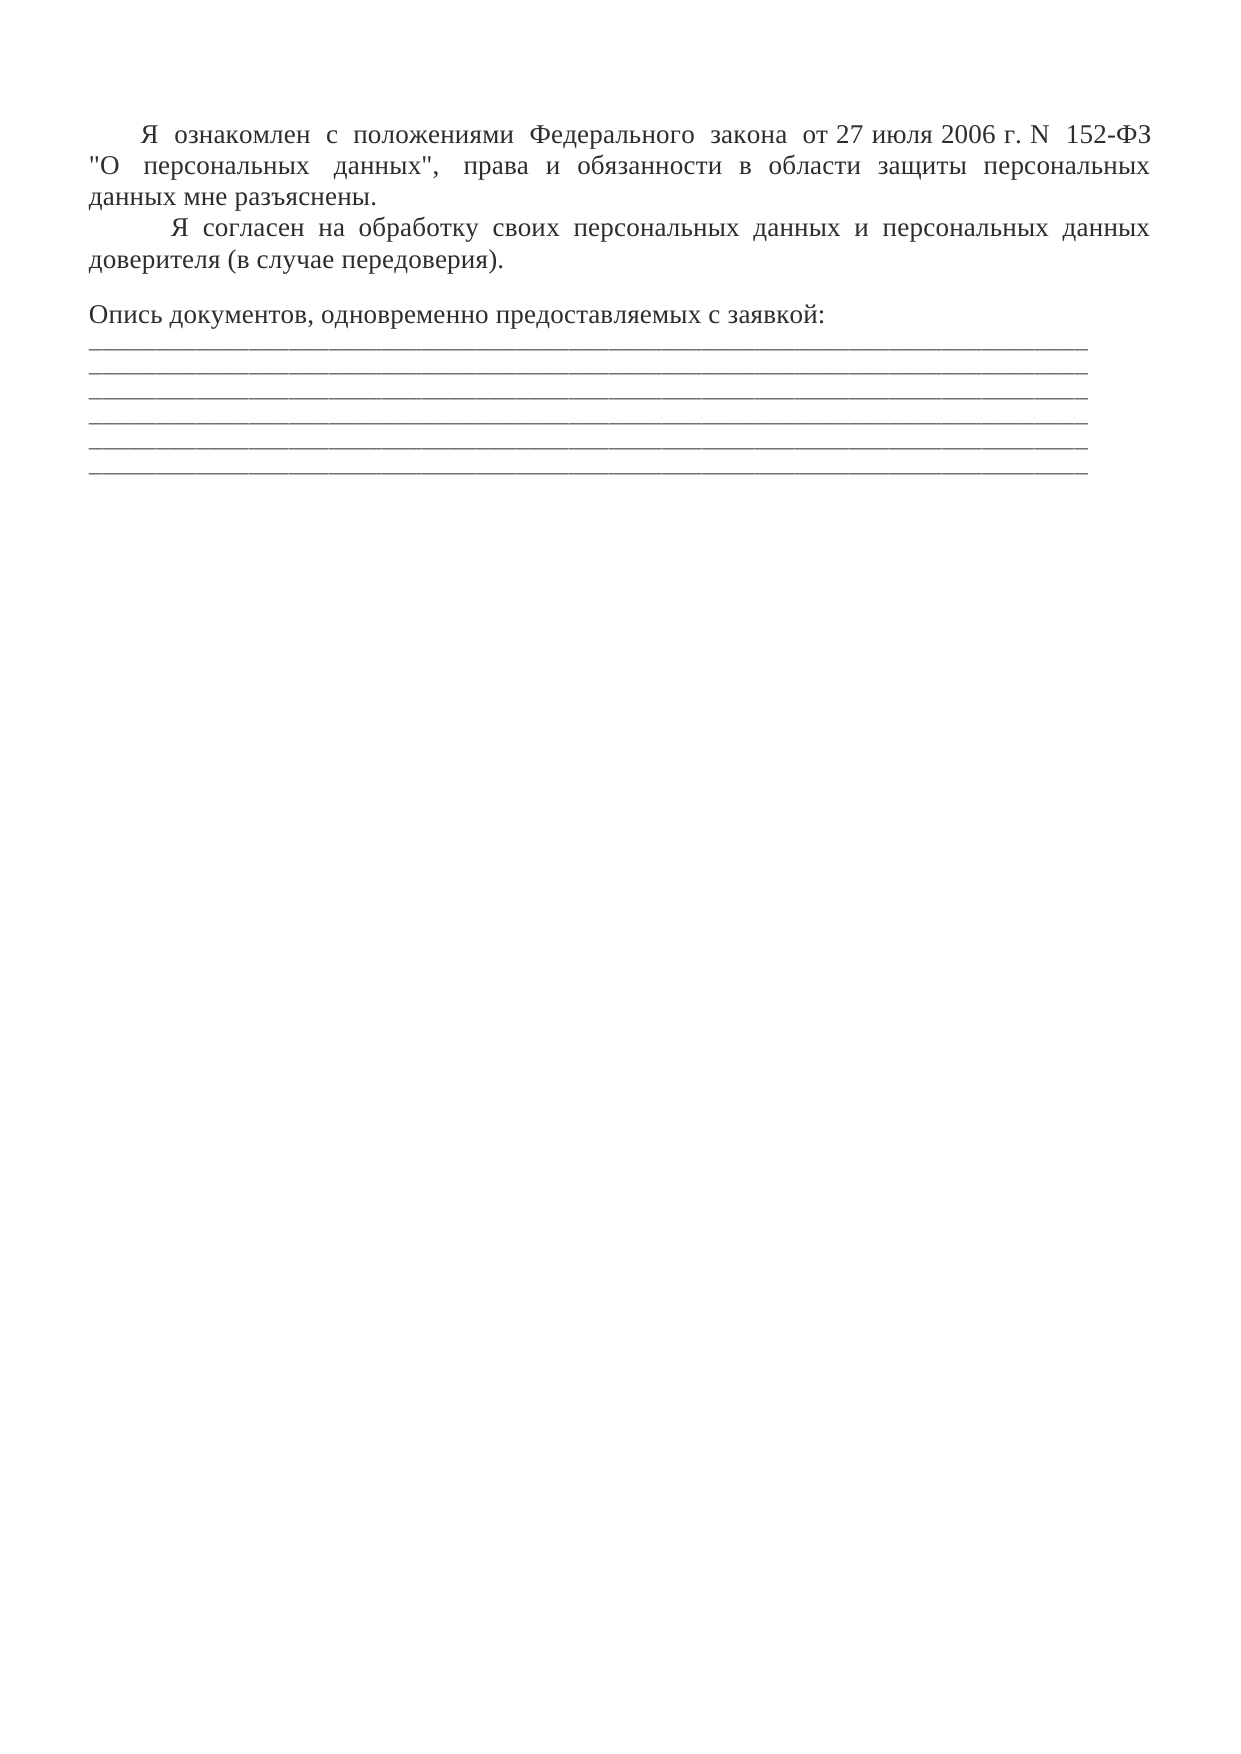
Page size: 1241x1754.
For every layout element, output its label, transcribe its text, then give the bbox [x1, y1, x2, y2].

text Я ознакомлен с положениями Федерального закона от 27 июля 2006 г. N 152-ФЗ "О персональных данных", права и обязанности в области защиты персональных данных мне разъяснены. [89, 118, 1152, 212]
text Опись документов, одновременно предоставляемых с заявкой: [89, 274, 1152, 330]
text ___________________________________________________________________________ [89, 404, 1152, 429]
text ___________________________________________________________________________ [89, 330, 1152, 354]
text ___________________________________________________________________________ [89, 454, 1152, 478]
text ___________________________________________________________________________ [89, 429, 1152, 454]
text ___________________________________________________________________________ [89, 379, 1152, 404]
text Я согласен на обработку своих персональных данных и персональных данных доверителя (в случае передоверия). [89, 212, 1152, 274]
text ___________________________________________________________________________ [89, 354, 1152, 379]
